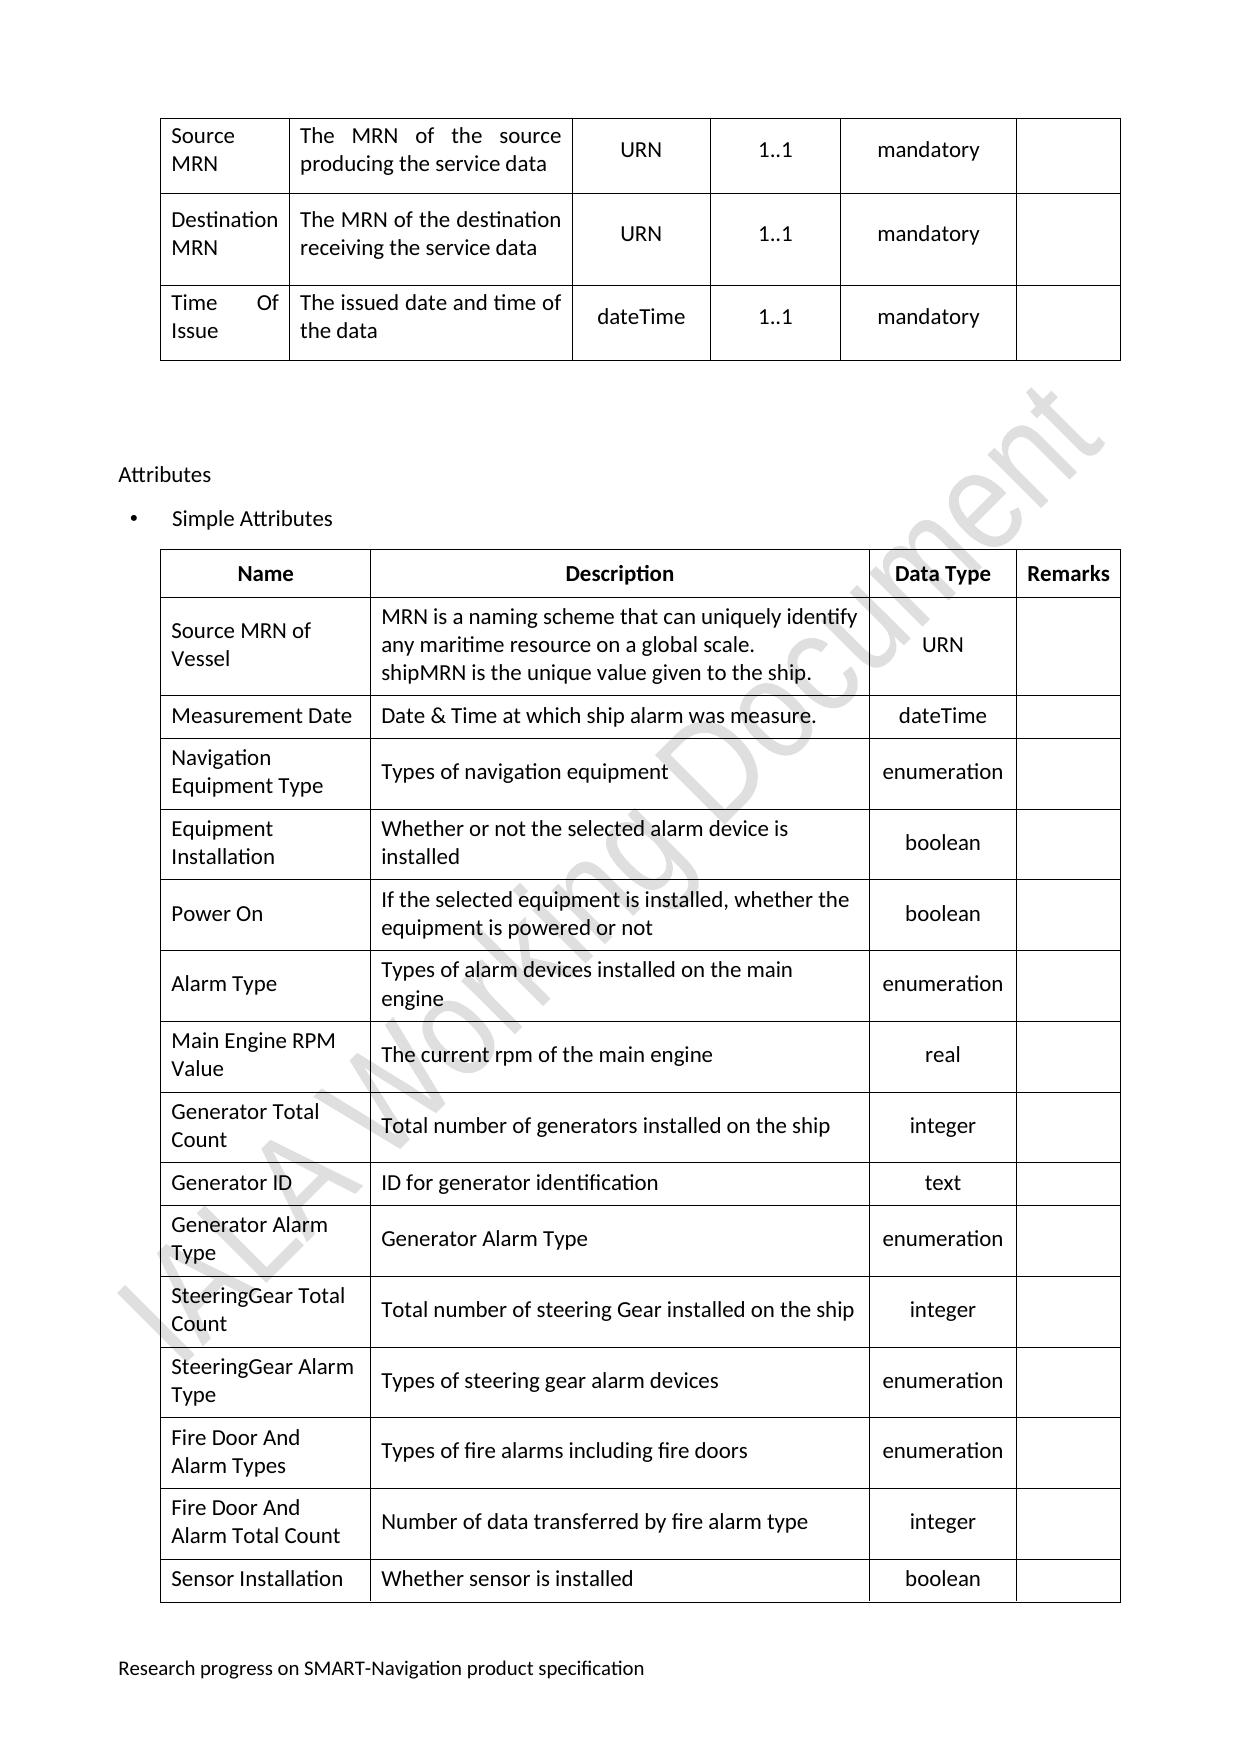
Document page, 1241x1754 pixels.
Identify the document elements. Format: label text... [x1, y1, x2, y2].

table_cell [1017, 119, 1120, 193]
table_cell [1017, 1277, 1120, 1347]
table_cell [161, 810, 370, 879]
list Simple Attributes [130, 504, 1122, 533]
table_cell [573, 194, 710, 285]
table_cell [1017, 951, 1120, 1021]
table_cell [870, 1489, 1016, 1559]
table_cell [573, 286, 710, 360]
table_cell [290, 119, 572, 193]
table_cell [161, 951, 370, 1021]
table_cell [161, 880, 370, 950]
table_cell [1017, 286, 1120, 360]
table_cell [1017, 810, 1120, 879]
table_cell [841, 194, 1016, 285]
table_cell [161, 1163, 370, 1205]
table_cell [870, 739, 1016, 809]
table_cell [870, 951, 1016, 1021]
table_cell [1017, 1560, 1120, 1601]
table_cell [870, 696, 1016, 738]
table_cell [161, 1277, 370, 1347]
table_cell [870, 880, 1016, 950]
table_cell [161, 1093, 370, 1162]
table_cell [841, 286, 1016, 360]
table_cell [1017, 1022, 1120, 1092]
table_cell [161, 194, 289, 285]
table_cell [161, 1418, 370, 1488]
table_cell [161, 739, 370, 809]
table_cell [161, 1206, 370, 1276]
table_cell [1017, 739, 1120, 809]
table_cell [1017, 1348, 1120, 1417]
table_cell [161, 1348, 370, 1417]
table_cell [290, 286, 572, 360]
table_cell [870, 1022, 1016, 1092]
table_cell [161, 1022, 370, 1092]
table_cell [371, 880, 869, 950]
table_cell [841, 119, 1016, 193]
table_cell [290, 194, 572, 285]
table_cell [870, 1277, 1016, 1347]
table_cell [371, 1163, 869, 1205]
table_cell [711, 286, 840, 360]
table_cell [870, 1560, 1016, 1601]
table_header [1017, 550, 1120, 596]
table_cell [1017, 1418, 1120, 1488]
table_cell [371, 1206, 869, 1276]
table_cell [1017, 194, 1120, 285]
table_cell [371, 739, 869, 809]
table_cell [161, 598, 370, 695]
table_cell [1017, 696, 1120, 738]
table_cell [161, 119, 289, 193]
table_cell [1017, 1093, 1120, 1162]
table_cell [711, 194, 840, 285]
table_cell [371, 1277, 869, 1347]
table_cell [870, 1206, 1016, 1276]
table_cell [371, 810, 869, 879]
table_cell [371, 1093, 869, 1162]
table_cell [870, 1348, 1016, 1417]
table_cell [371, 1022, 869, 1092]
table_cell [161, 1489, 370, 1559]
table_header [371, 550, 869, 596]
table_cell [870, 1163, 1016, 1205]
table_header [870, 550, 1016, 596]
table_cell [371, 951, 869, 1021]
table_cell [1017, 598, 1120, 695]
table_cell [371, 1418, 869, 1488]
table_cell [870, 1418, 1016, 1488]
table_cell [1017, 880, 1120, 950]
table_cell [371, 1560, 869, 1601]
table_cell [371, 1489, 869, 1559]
text Attributes [118, 460, 1122, 488]
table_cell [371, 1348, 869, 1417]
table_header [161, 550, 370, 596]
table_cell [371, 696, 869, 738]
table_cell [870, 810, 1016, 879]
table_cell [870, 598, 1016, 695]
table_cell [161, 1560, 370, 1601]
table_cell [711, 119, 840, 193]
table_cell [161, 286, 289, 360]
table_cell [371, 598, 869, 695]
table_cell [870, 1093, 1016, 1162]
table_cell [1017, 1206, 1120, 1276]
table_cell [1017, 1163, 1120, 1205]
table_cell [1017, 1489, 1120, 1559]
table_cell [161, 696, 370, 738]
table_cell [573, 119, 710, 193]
